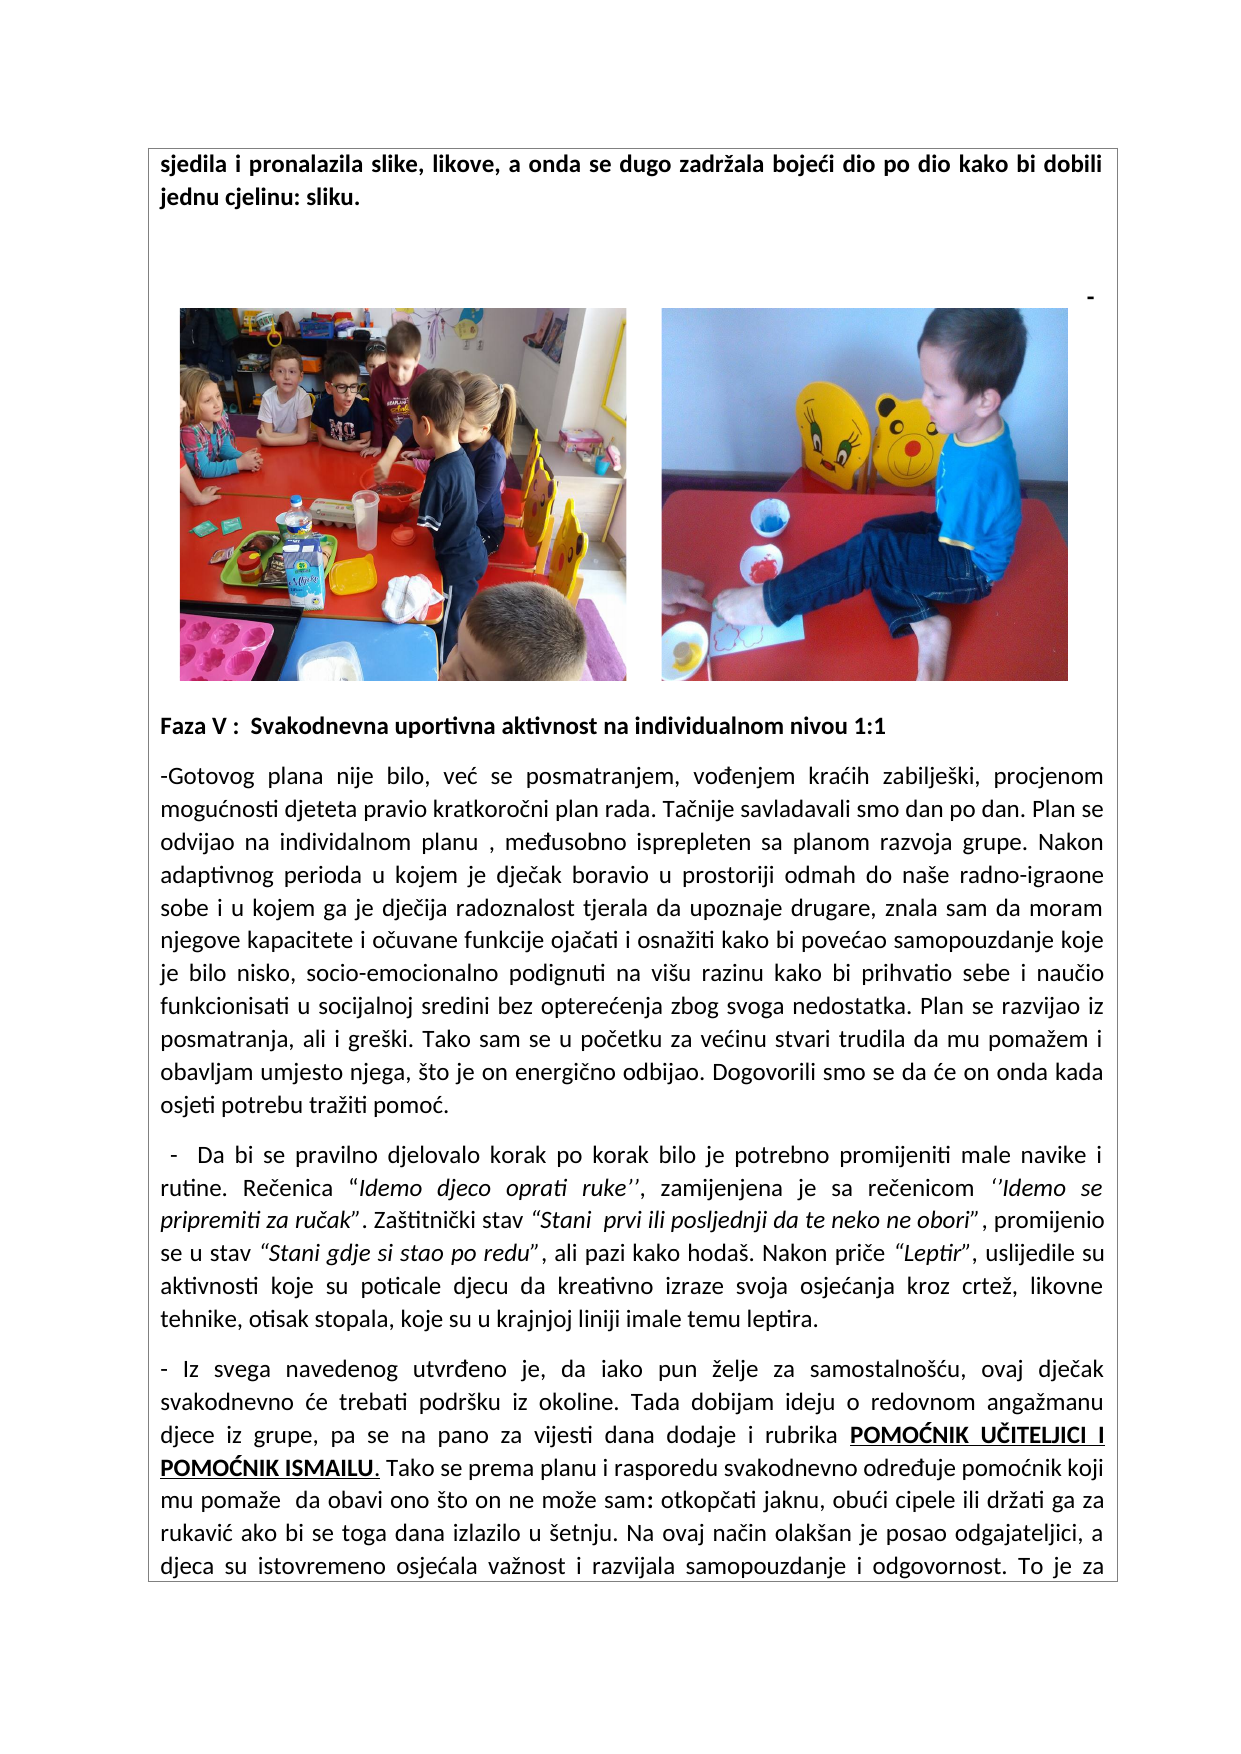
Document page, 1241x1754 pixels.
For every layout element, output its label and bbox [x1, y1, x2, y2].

picture [661, 308, 1068, 681]
table_cell [149, 149, 1117, 1581]
picture [179, 308, 627, 681]
